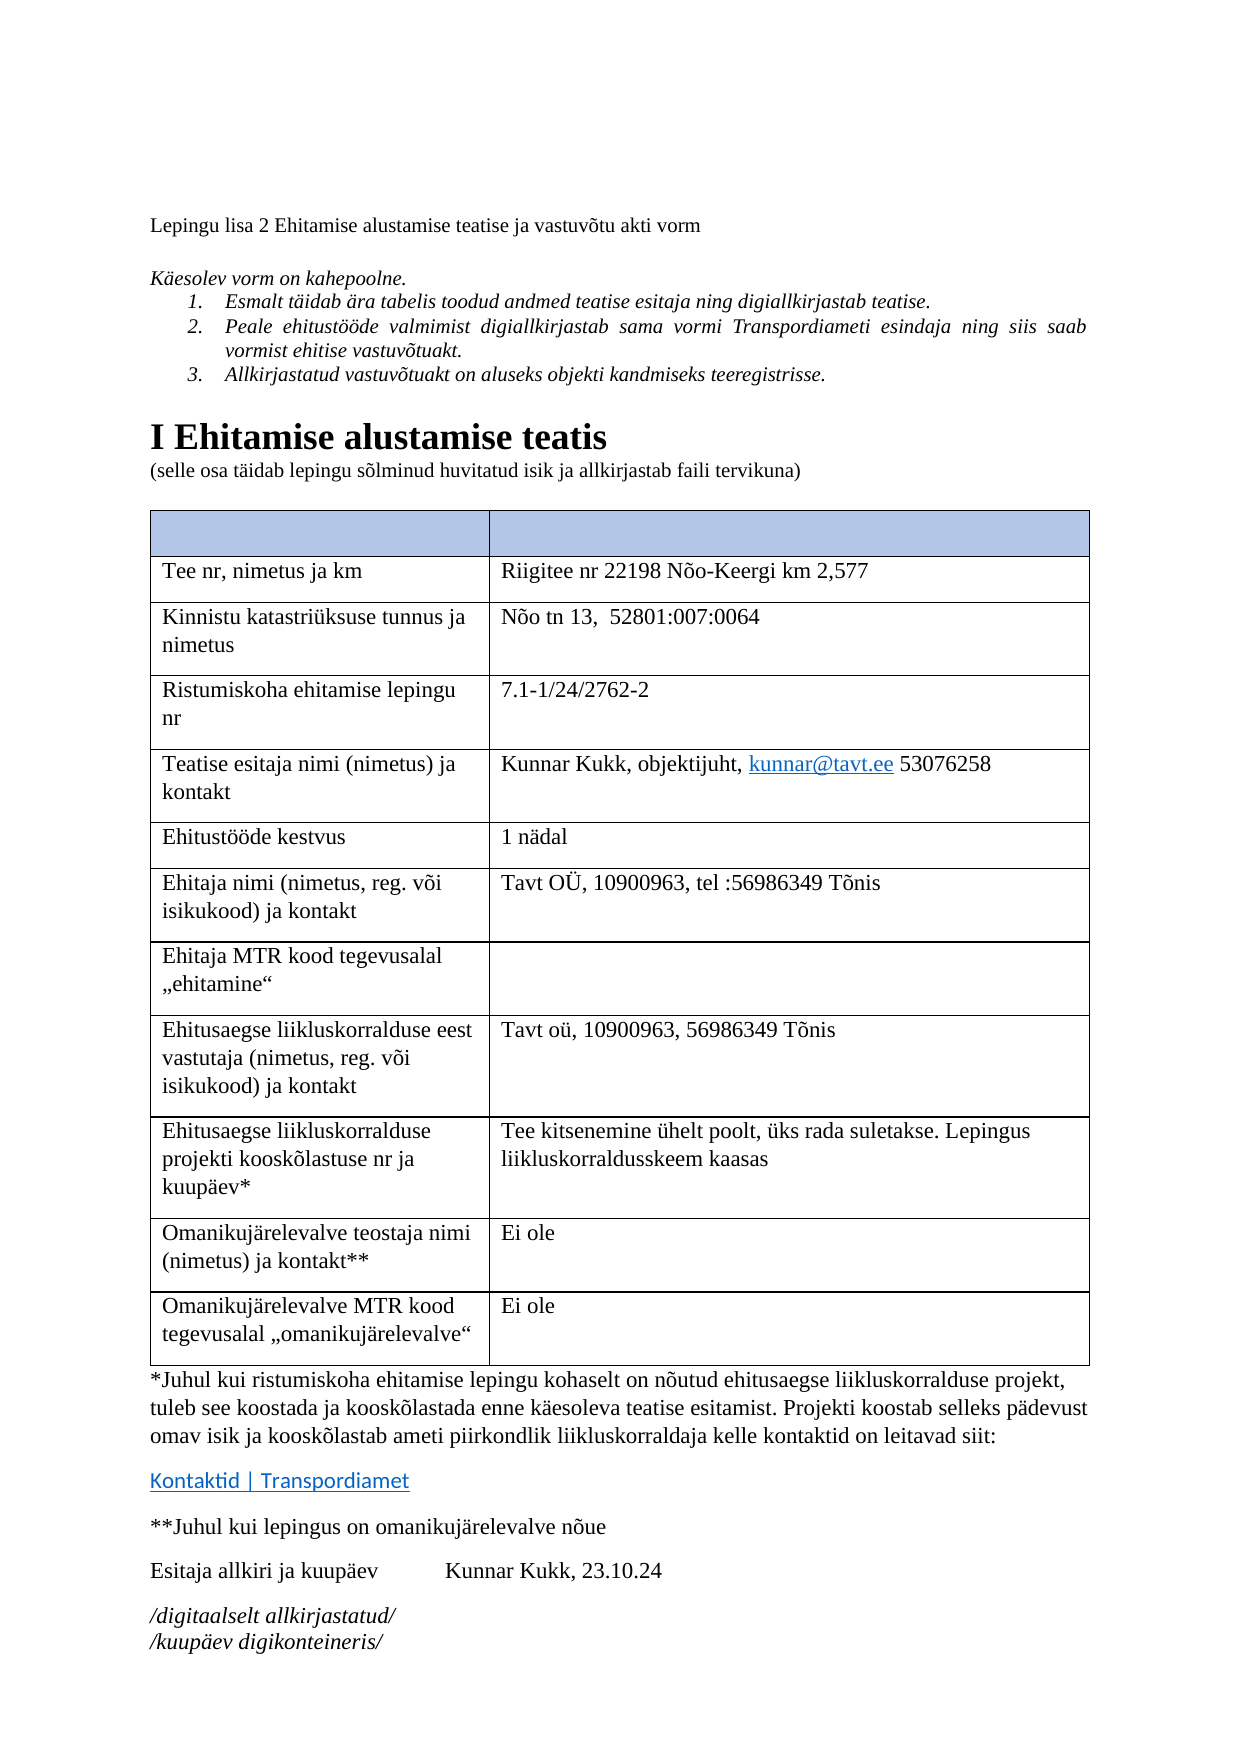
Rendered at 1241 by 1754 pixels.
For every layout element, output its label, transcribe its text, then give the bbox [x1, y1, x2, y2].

text *Juhul kui ristumiskoha ehitamise lepingu kohaselt on nõutud ehitusaegse liikluskorralduse projekt, tuleb see koostada ja kooskõlastada enne käesoleva teatise esitamist. Projekti koostab selleks pädevust omav isik ja kooskõlastab ameti piirkondlik liikluskorraldaja kelle kontaktid on leitavad siit: [150, 1366, 1090, 1448]
text Kontaktid | Transpordiamet [150, 1466, 1090, 1494]
text (selle osa täidab lepingu sõlminud huvitatud isik ja allkirjastab faili tervikuna) [150, 458, 1090, 482]
table_cell Ehitaja nimi (nimetus, reg. või isikukood) ja kontakt [151, 869, 489, 941]
text I Ehitamise alustamise teatis [150, 414, 1090, 458]
text Esitaja allkiri ja kuupäev Kunnar Kukk, 23.10.24 [150, 1557, 1090, 1584]
table_cell Ei ole [490, 1219, 1089, 1291]
list Allkirjastatud vastuvõtuakt on aluseks objekti kandmiseks teeregistrisse. [187, 362, 1090, 386]
table_cell Kinnistu katastriüksuse tunnus ja nimetus [151, 603, 489, 675]
text /kuupäev digikonteineris/ [150, 1628, 1090, 1655]
table_cell Riigitee nr 22198 Nõo-Keergi km 2,577 [490, 557, 1089, 602]
table_cell Ristumiskoha ehitamise lepingu nr [151, 676, 489, 749]
table_cell Nõo tn 13, 52801:007:0064 [490, 603, 1089, 675]
table_cell Omanikujärelevalve teostaja nimi (nimetus) ja kontakt** [151, 1219, 489, 1291]
table_cell 7.1-1/24/2762-2 [490, 676, 1089, 749]
table_cell Ehitustööde kestvus [151, 823, 489, 868]
table_cell Ehitusaegse liikluskorralduse projekti kooskõlastuse nr ja kuupäev* [151, 1118, 489, 1218]
table_cell Tee nr, nimetus ja km [151, 557, 489, 602]
table_header [490, 511, 1089, 556]
text **Juhul kui lepingus on omanikujärelevalve nõue [150, 1513, 1090, 1539]
table_cell Omanikujärelevalve MTR kood tegevusalal „omanikujärelevalve“ [151, 1293, 489, 1365]
text Lepingu lisa 2 Ehitamise alustamise teatise ja vastuvõtu akti vorm [150, 213, 1090, 237]
table_cell Tavt OÜ, 10900963, tel :56986349 Tõnis [490, 869, 1089, 941]
table_cell Ei ole [490, 1293, 1089, 1365]
list Peale ehitustööde valmimist digiallkirjastab sama vormi Transpordiameti esindaja ning siis saab vormist ehitise vastuvõtuakt. [187, 313, 1090, 362]
table_header [151, 511, 489, 556]
table_cell Tee kitsenemine ühelt poolt, üks rada suletakse. Lepingus liikluskorraldusskeem kaasas [490, 1118, 1089, 1218]
table_cell 1 nädal [490, 823, 1089, 868]
list Esmalt täidab ära tabelis toodud andmed teatise esitaja ning digiallkirjastab teatise. [187, 289, 1090, 313]
text Käesolev vorm on kahepoolne. [150, 265, 1090, 289]
table_cell Tavt oü, 10900963, 56986349 Tõnis [490, 1016, 1089, 1116]
table_cell Teatise esitaja nimi (nimetus) ja kontakt [151, 750, 489, 822]
table_cell Ehitusaegse liikluskorralduse eest vastutaja (nimetus, reg. või isikukood) ja kontakt [151, 1016, 489, 1116]
table_cell [490, 943, 1089, 1015]
table_cell Ehitaja MTR kood tegevusalal „ehitamine“ [151, 943, 489, 1015]
text /digitaalselt allkirjastatud/ [150, 1602, 1090, 1628]
table_cell Kunnar Kukk, objektijuht, kunnar@tavt.ee 53076258 [490, 750, 1089, 822]
